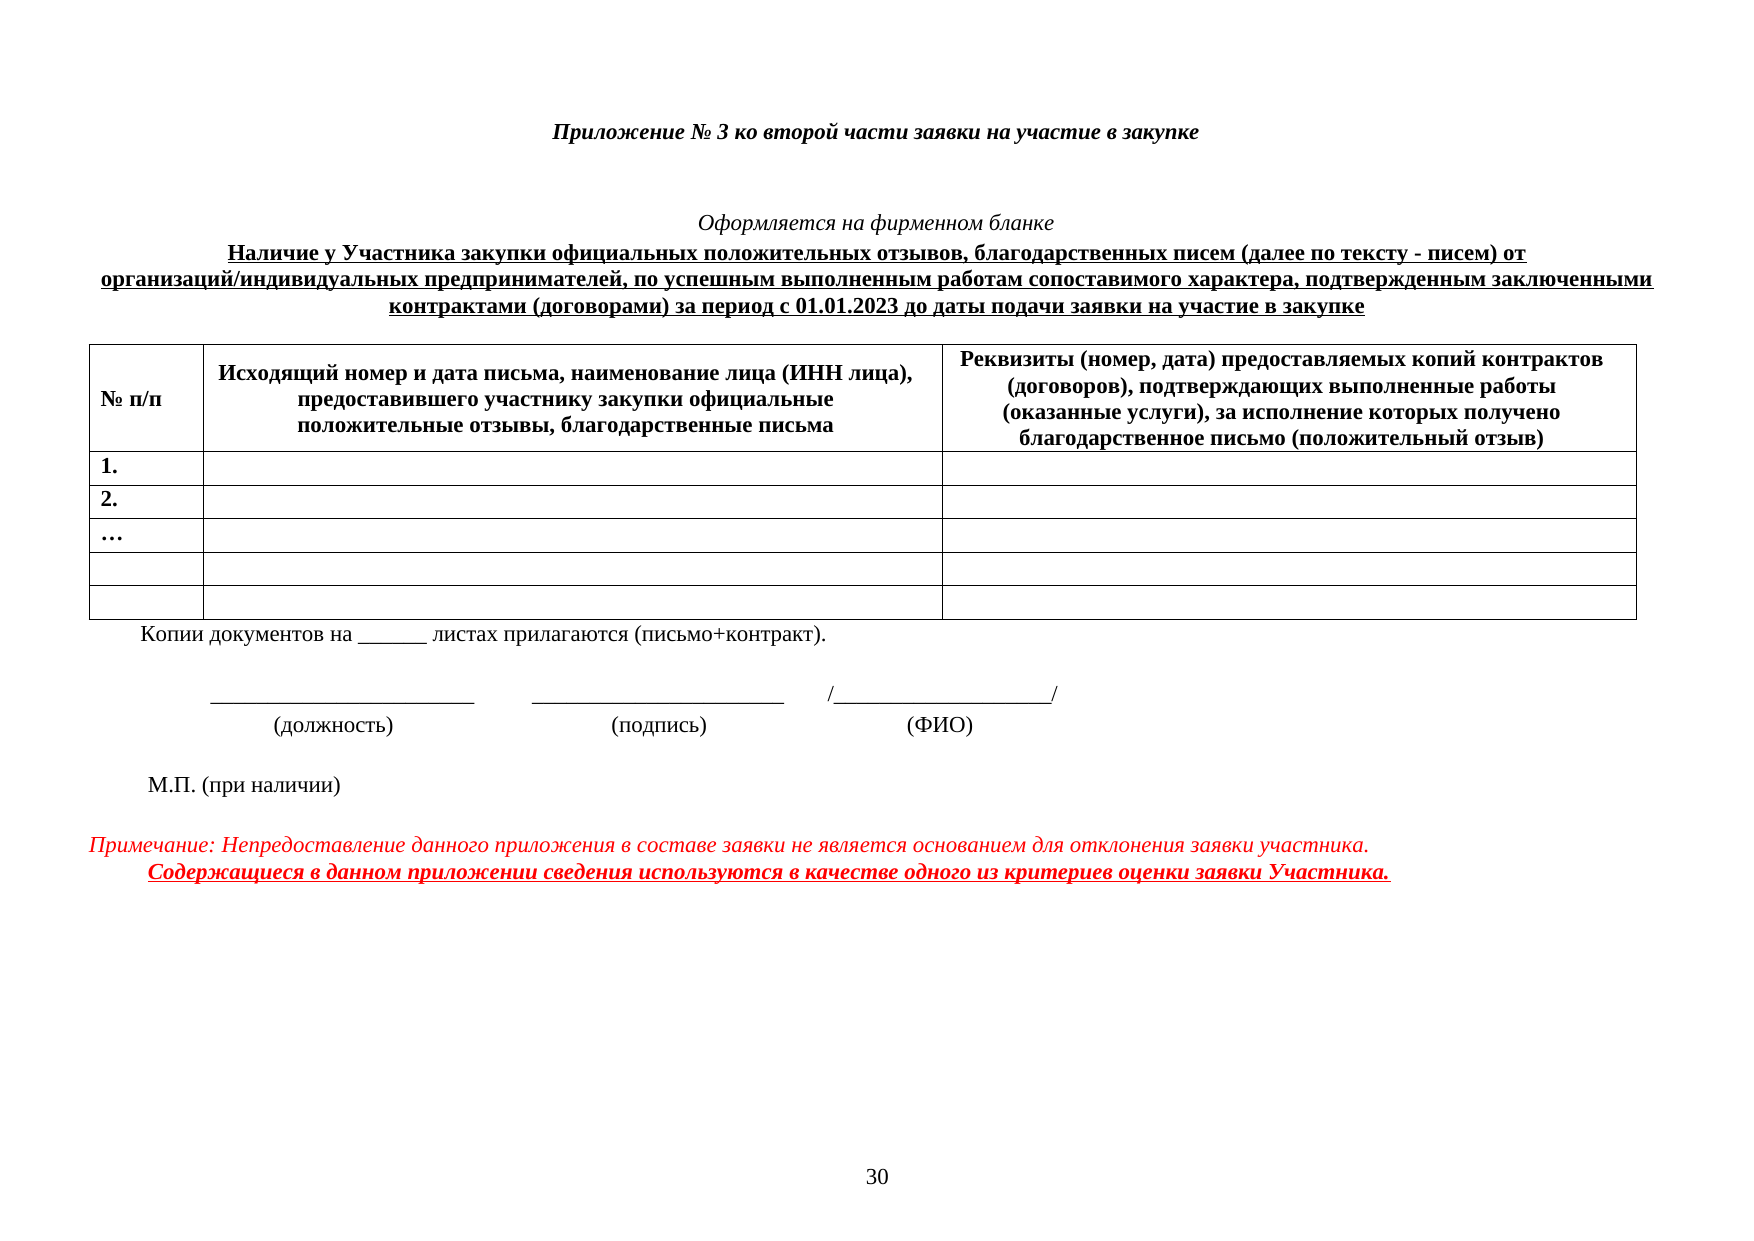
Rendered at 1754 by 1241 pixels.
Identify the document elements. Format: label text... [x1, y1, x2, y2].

table_cell [204, 553, 942, 585]
text Копии документов на ______ листах прилагаются (письмо+контракт). [89, 620, 1651, 646]
text Приложение № 3 ко второй части заявки на участие в закупке [89, 118, 1665, 144]
text организаций/индивидуальных предпринимателей, по успешным выполненным работам сопоставимого характера, подтвержденным заключенными контрактами (договорами) за период с 01.01.2023 до даты подачи заявки на участие в закупке [89, 265, 1665, 318]
table_cell 2. [90, 486, 203, 518]
table_cell [943, 586, 1636, 619]
table_header № п/п [90, 345, 203, 451]
text (должность) (подпись) (ФИО) [89, 711, 1665, 737]
table_cell [90, 553, 203, 585]
table_cell [90, 586, 203, 619]
table_cell 1. [90, 452, 203, 484]
table_cell … [90, 519, 203, 552]
text Наличие у Участника закупки официальных положительных отзывов, благодарственных писем (далее по тексту - писем) от [89, 239, 1665, 265]
table_cell [943, 486, 1636, 518]
text Примечание: Непредоставление данного приложения в составе заявки не является основанием для отклонения заявки участника. [89, 832, 1665, 858]
text _______________________ ______________________ /___________________/ [89, 681, 1665, 707]
table_cell [943, 553, 1636, 585]
table_cell [204, 586, 942, 619]
text Содержащиеся в данном приложении сведения используются в качестве одного из критериев оценки заявки Участника. [89, 858, 1665, 884]
text Оформляется на фирменном бланке [89, 209, 1665, 235]
table_cell [204, 486, 942, 518]
table_cell [943, 452, 1636, 484]
text М.П. (при наличии) [89, 771, 1665, 797]
table_cell [943, 519, 1636, 552]
table_cell [204, 452, 942, 484]
table_header Реквизиты (номер, дата) предоставляемых копий контрактов (договоров), подтверждающих выполненные работы (оказанные услуги), за исполнение которых получено благодарственное письмо (положительный отзыв) [943, 345, 1636, 451]
table_cell [204, 519, 942, 552]
table_header Исходящий номер и дата письма, наименование лица (ИНН лица), предоставившего участнику закупки официальные положительные отзывы, благодарственные письма [204, 345, 942, 451]
